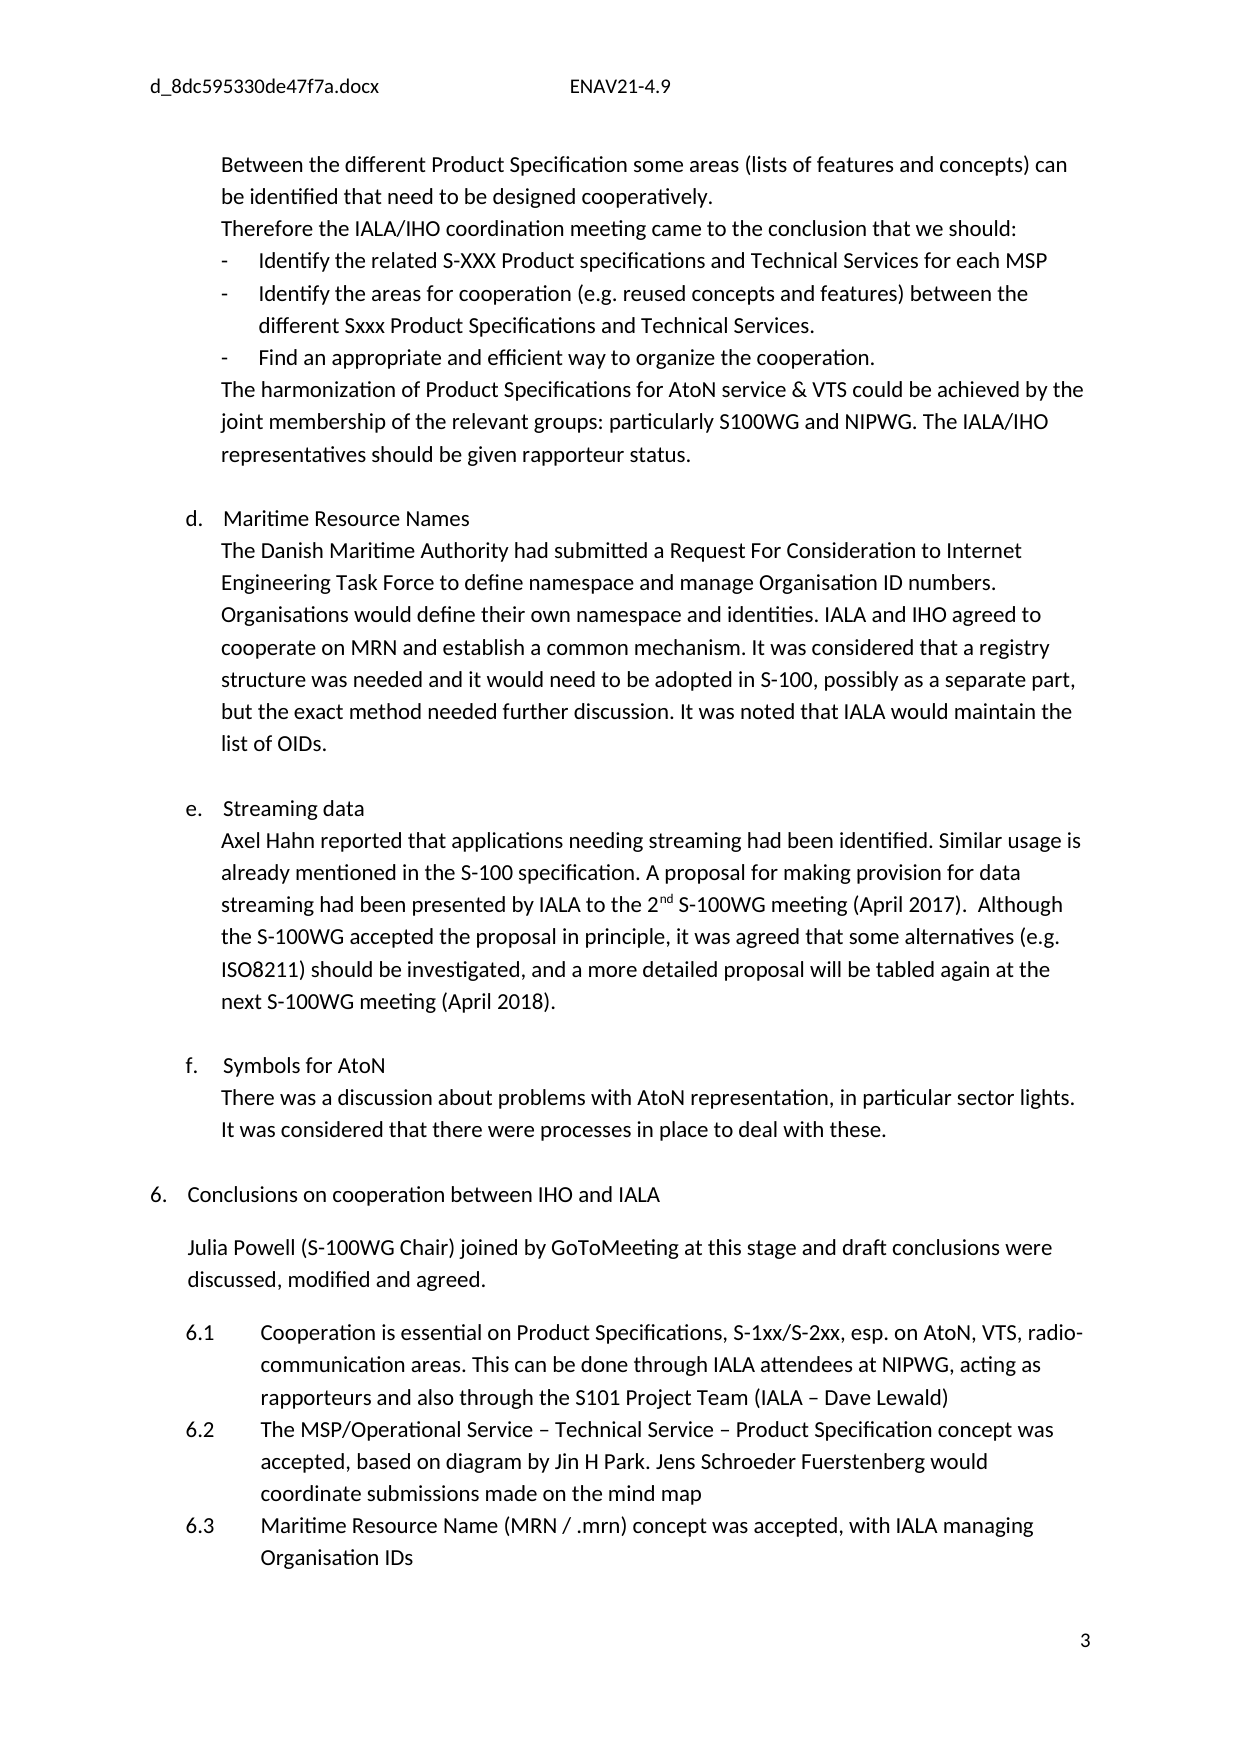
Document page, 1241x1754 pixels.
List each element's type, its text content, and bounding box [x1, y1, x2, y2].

list There was a discussion about problems with AtoN representation, in particular sector lights. It was considered that there were processes in place to deal with these. [221, 1083, 1090, 1144]
list 6.2 The MSP/Operational Service – Technical Service – Product Specification concept was accepted, based on diagram by Jin H Park. Jens Schroeder Fuerstenberg would coordinate submissions made on the mind map [185, 1415, 1090, 1507]
list The harmonization of Product Specifications for AtoN service & VTS could be achieved by the joint membership of the relevant groups: particularly S100WG and NIPWG. The IALA/IHO representatives should be given rapporteur status. [221, 375, 1090, 468]
list Identify the related S-XXX Product specifications and Technical Services for each MSP [221, 247, 1090, 274]
list Identify the areas for cooperation (e.g. reused concepts and features) between the different Sxxx Product Specifications and Technical Services. [221, 279, 1090, 339]
list Streaming data [185, 794, 1090, 822]
list Conclusions on cooperation between IHO and IALA [150, 1180, 1090, 1208]
list Maritime Resource Names [185, 504, 1090, 532]
list Axel Hahn reported that applications needing streaming had been identified. Similar usage is already mentioned in the S-100 specification. A proposal for making provision for data streaming had been presented by IALA to the 2nd S-100WG meeting (April 2017). Although the S-100WG accepted the proposal in principle, it was agreed that some alternatives (e.g. ISO8211) should be investigated, and a more detailed proposal will be tabled again at the next S-100WG meeting (April 2018). [221, 826, 1090, 1015]
list Therefore the IALA/IHO coordination meeting came to the conclusion that we should: [221, 214, 1090, 242]
list Symbols for AtoN [185, 1051, 1090, 1079]
list 6.1 Cooperation is essential on Product Specifications, S-1xx/S-2xx, esp. on AtoN, VTS, radio-communication areas. This can be done through IALA attendees at NIPWG, acting as rapporteurs and also through the S101 Project Team (IALA – Dave Lewald) [185, 1318, 1090, 1411]
list Find an appropriate and efficient way to organize the cooperation. [221, 343, 1090, 371]
list The Danish Maritime Authority had submitted a Request For Consideration to Internet Engineering Task Force to define namespace and manage Organisation ID numbers. Organisations would define their own namespace and identities. IALA and IHO agreed to cooperate on MRN and establish a common mechanism. It was considered that a registry structure was needed and it would need to be adopted in S-100, possibly as a separate part, but the exact method needed further discussion. It was noted that IALA would maintain the list of OIDs. [221, 536, 1090, 757]
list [221, 150, 1090, 210]
list 6.3 Maritime Resource Name (MRN / .mrn) concept was accepted, with IALA managing Organisation IDs [185, 1511, 1090, 1572]
list Julia Powell (S-100WG Chair) joined by GoToMeeting at this stage and draft conclusions were discussed, modified and agreed. [187, 1233, 1090, 1293]
